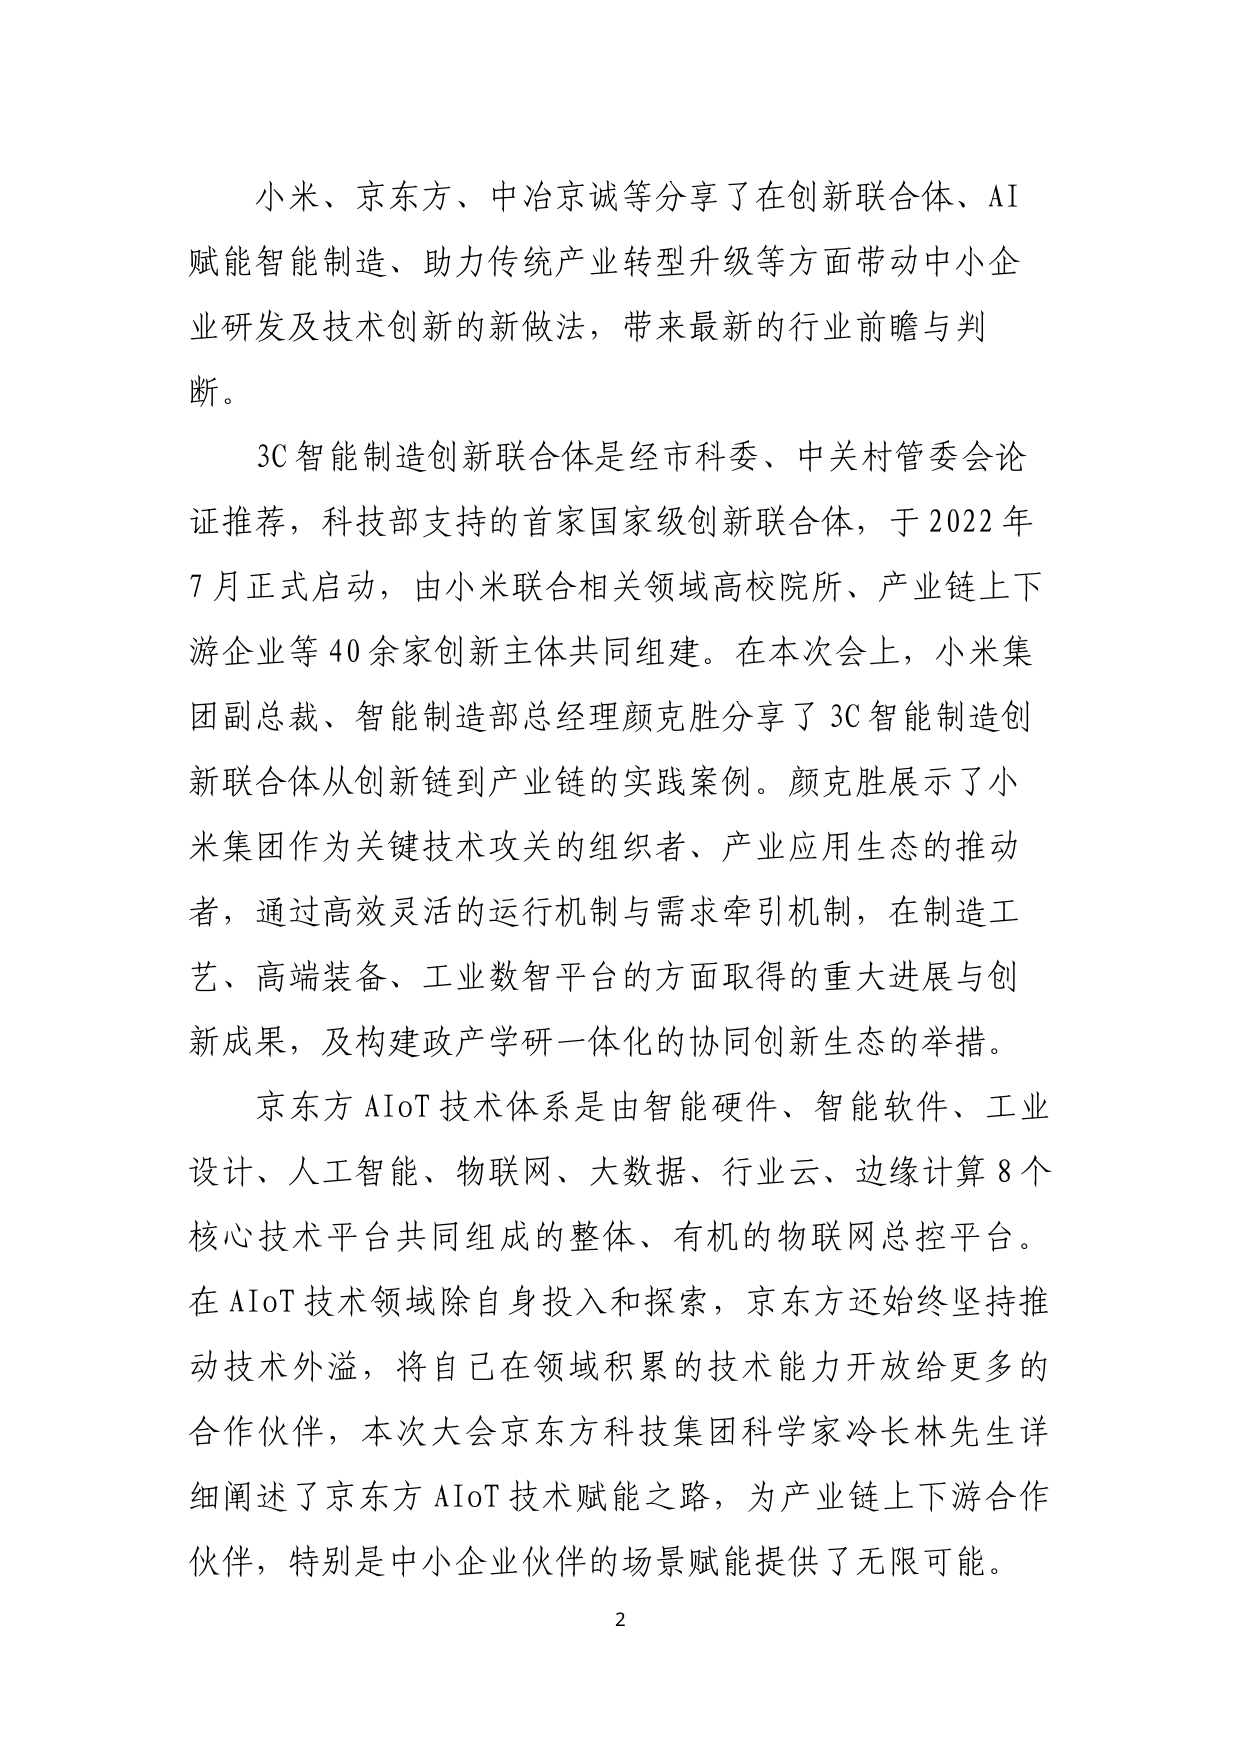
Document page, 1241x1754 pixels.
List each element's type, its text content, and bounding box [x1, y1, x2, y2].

text 京东方AIoT技术体系是由智能硬件、智能软件、工业设计、人工智能、物联网、大数据、行业云、边缘计算8个核心技术平台共同组成的整体、有机的物联网总控平台。在AIoT技术领域除自身投入和探索，京东方还始终坚持推动技术外溢，将自己在领域积累的技术能力开放给更多的合作伙伴，本次大会京东方科技集团科学家冷长林先生详细阐述了京东方AIoT技术赋能之路，为产业链上下游合作伙伴，特别是中小企业伙伴的场景赋能提供了无限可能。 [187, 1072, 1053, 1592]
text 3C智能制造创新联合体是经市科委、中关村管委会论证推荐，科技部支持的首家国家级创新联合体，于2022年7月正式启动，由小米联合相关领域高校院所、产业链上下游企业等40余家创新主体共同组建。在本次会上，小米集团副总裁、智能制造部总经理颜克胜分享了3C智能制造创新联合体从创新链到产业链的实践案例。颜克胜展示了小米集团作为关键技术攻关的组织者、产业应用生态的推动者，通过高效灵活的运行机制与需求牵引机制，在制造工艺、高端装备、工业数智平台的方面取得的重大进展与创新成果，及构建政产学研一体化的协同创新生态的举措。 [187, 422, 1053, 1072]
text 小米、京东方、中冶京诚等分享了在创新联合体、AI赋能智能制造、助力传统产业转型升级等方面带动中小企业研发及技术创新的新做法，带来最新的行业前瞻与判断。 [187, 162, 1053, 422]
